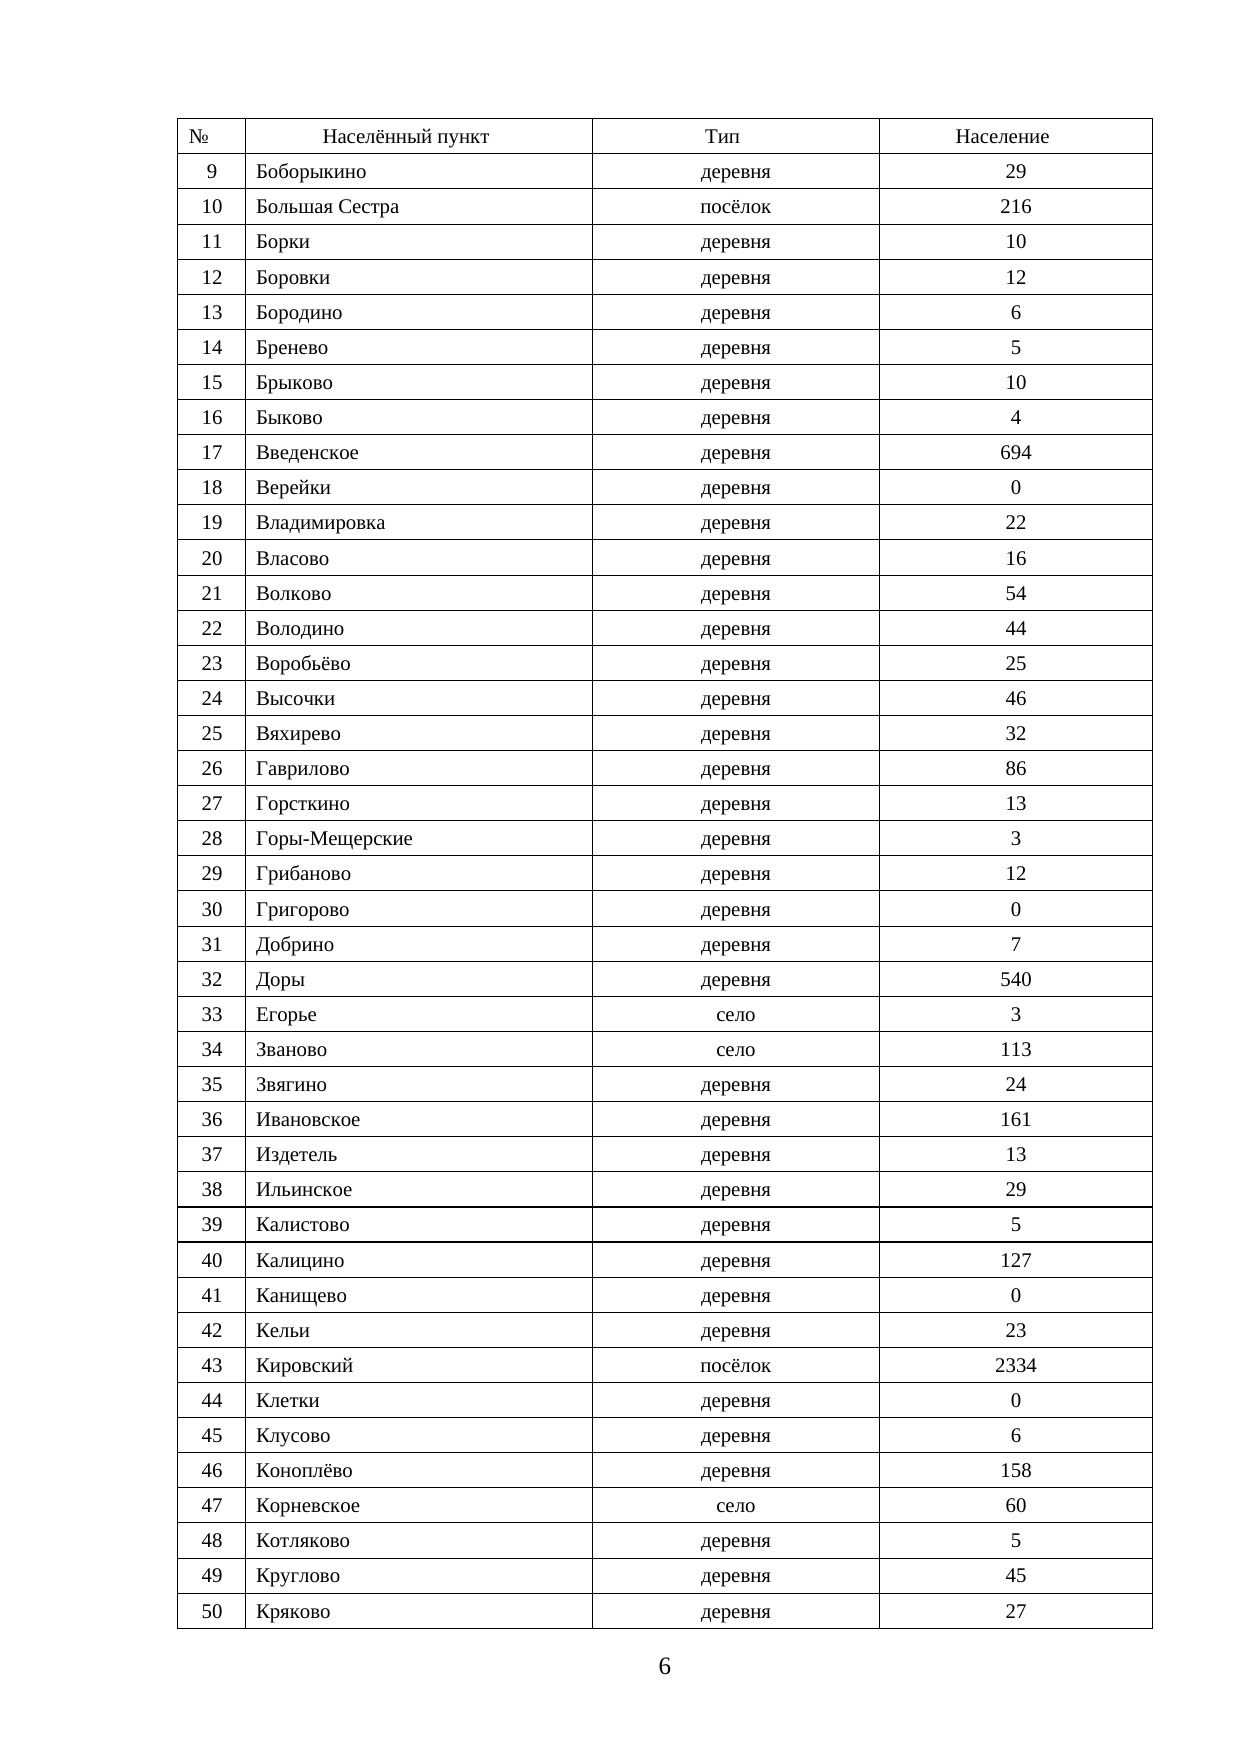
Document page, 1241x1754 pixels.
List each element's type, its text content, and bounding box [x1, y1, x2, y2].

table_cell деревня [593, 1102, 879, 1136]
table_cell деревня [593, 1453, 879, 1487]
table_cell деревня [593, 540, 879, 574]
table_cell Бородино [246, 295, 592, 329]
table_cell Воробьёво [246, 646, 592, 680]
table_header Население [880, 119, 1152, 153]
table_cell 44 [178, 1383, 245, 1417]
table_cell 7 [880, 927, 1152, 961]
table_cell деревня [593, 330, 879, 364]
table_cell 25 [178, 716, 245, 750]
table_cell Горы-Мещерские [246, 821, 592, 855]
table_cell 43 [178, 1348, 245, 1382]
table_cell Канищево [246, 1278, 592, 1312]
table_cell 39 [178, 1208, 245, 1241]
table_cell 13 [880, 1137, 1152, 1171]
table_cell 32 [178, 962, 245, 996]
table_cell 38 [178, 1172, 245, 1206]
table_cell 113 [880, 1032, 1152, 1066]
table_cell 5 [880, 1523, 1152, 1557]
table_cell 14 [178, 330, 245, 364]
table_cell деревня [593, 1172, 879, 1206]
table_cell 24 [880, 1067, 1152, 1101]
table_cell Корневское [246, 1488, 592, 1522]
table_cell деревня [593, 1067, 879, 1101]
table_cell деревня [593, 1278, 879, 1312]
table_cell 15 [178, 365, 245, 399]
table_cell Бренево [246, 330, 592, 364]
table_cell деревня [593, 1559, 879, 1592]
table_cell 3 [880, 997, 1152, 1031]
table_cell 6 [880, 1418, 1152, 1452]
table_cell деревня [593, 1418, 879, 1452]
table_cell 18 [178, 470, 245, 504]
table_cell 22 [880, 505, 1152, 539]
table_cell деревня [593, 786, 879, 820]
table_cell 19 [178, 505, 245, 539]
table_cell 9 [178, 154, 245, 188]
table_cell село [593, 997, 879, 1031]
table_cell деревня [593, 681, 879, 715]
table_cell Володино [246, 611, 592, 645]
table_cell деревня [593, 1313, 879, 1347]
table_cell 26 [178, 751, 245, 785]
table_cell 10 [178, 189, 245, 223]
table_cell деревня [593, 1383, 879, 1417]
table_cell 0 [880, 1383, 1152, 1417]
table_cell Ивановское [246, 1102, 592, 1136]
table_cell село [593, 1032, 879, 1066]
table_cell Верейки [246, 470, 592, 504]
table_cell 20 [178, 540, 245, 574]
table_cell 17 [178, 435, 245, 469]
table_cell 5 [880, 330, 1152, 364]
table_cell 46 [178, 1453, 245, 1487]
table_cell 46 [880, 681, 1152, 715]
table_cell Борки [246, 225, 592, 258]
table_cell 27 [178, 786, 245, 820]
table_cell 0 [880, 470, 1152, 504]
table_cell посёлок [593, 189, 879, 223]
table_cell 49 [178, 1559, 245, 1592]
table_cell 24 [178, 681, 245, 715]
table_cell 216 [880, 189, 1152, 223]
table_cell 16 [880, 540, 1152, 574]
table_cell Котляково [246, 1523, 592, 1557]
table_cell 28 [178, 821, 245, 855]
table_cell Владимировка [246, 505, 592, 539]
table_cell 30 [178, 891, 245, 926]
table_cell 12 [880, 856, 1152, 890]
table_cell деревня [593, 962, 879, 996]
table_cell 32 [880, 716, 1152, 750]
table_cell деревня [593, 1594, 879, 1628]
table_cell Грибаново [246, 856, 592, 890]
table_cell 86 [880, 751, 1152, 785]
table_cell 13 [178, 295, 245, 329]
table_cell 23 [880, 1313, 1152, 1347]
table_cell 11 [178, 225, 245, 258]
table_cell 33 [178, 997, 245, 1031]
table_cell 27 [880, 1594, 1152, 1628]
table_cell Гаврилово [246, 751, 592, 785]
table_cell Быково [246, 400, 592, 434]
table_cell Клетки [246, 1383, 592, 1417]
table_cell 54 [880, 576, 1152, 609]
table_cell 41 [178, 1278, 245, 1312]
table_cell 4 [880, 400, 1152, 434]
table_cell Кельи [246, 1313, 592, 1347]
table_cell Боборыкино [246, 154, 592, 188]
table_cell Звягино [246, 1067, 592, 1101]
table_cell 45 [880, 1559, 1152, 1592]
table_cell 48 [178, 1523, 245, 1557]
table_cell 37 [178, 1137, 245, 1171]
table_cell деревня [593, 1137, 879, 1171]
table_cell деревня [593, 716, 879, 750]
table_cell деревня [593, 1208, 879, 1241]
table_cell 50 [178, 1594, 245, 1628]
table_cell 10 [880, 225, 1152, 258]
table_cell Калистово [246, 1208, 592, 1241]
table_cell 36 [178, 1102, 245, 1136]
table_cell Егорье [246, 997, 592, 1031]
table_cell Власово [246, 540, 592, 574]
table_cell Издетель [246, 1137, 592, 1171]
table_cell Брыково [246, 365, 592, 399]
table_cell 158 [880, 1453, 1152, 1487]
table_cell деревня [593, 435, 879, 469]
table_cell 12 [880, 260, 1152, 294]
table_cell 60 [880, 1488, 1152, 1522]
table_cell деревня [593, 400, 879, 434]
table_cell деревня [593, 154, 879, 188]
table_cell Кировский [246, 1348, 592, 1382]
table_cell Волково [246, 576, 592, 609]
table_cell село [593, 1488, 879, 1522]
table_cell Григорово [246, 891, 592, 926]
table_cell 6 [880, 295, 1152, 329]
table_cell 34 [178, 1032, 245, 1066]
table_cell 29 [178, 856, 245, 890]
table_header Населённый пункт [246, 119, 592, 153]
table_cell деревня [593, 856, 879, 890]
table_cell 0 [880, 1278, 1152, 1312]
table_header № [178, 119, 245, 153]
table_cell 5 [880, 1208, 1152, 1241]
table_cell деревня [593, 927, 879, 961]
table_cell посёлок [593, 1348, 879, 1382]
table_cell 25 [880, 646, 1152, 680]
table_cell 45 [178, 1418, 245, 1452]
table_cell 2334 [880, 1348, 1152, 1382]
table_cell Калицино [246, 1243, 592, 1277]
table_cell 44 [880, 611, 1152, 645]
table_cell Званово [246, 1032, 592, 1066]
table_cell деревня [593, 260, 879, 294]
table_cell деревня [593, 1243, 879, 1277]
table_cell деревня [593, 611, 879, 645]
table_cell Вяхирево [246, 716, 592, 750]
table_cell 10 [880, 365, 1152, 399]
table_cell Кряково [246, 1594, 592, 1628]
table_cell деревня [593, 225, 879, 258]
table_cell 42 [178, 1313, 245, 1347]
table_cell Боровки [246, 260, 592, 294]
table_cell деревня [593, 505, 879, 539]
table_cell 0 [880, 891, 1152, 926]
table_cell 40 [178, 1243, 245, 1277]
table_cell деревня [593, 821, 879, 855]
table_cell 23 [178, 646, 245, 680]
table_cell 161 [880, 1102, 1152, 1136]
table_cell деревня [593, 891, 879, 926]
table_cell Ильинское [246, 1172, 592, 1206]
table_cell 12 [178, 260, 245, 294]
table_cell 13 [880, 786, 1152, 820]
table_cell деревня [593, 646, 879, 680]
table_cell Высочки [246, 681, 592, 715]
table_cell деревня [593, 365, 879, 399]
table_cell Введенское [246, 435, 592, 469]
table_cell 16 [178, 400, 245, 434]
table_cell деревня [593, 751, 879, 785]
table_cell 29 [880, 154, 1152, 188]
table_cell 31 [178, 927, 245, 961]
table_cell Добрино [246, 927, 592, 961]
table_cell Доры [246, 962, 592, 996]
table_cell 694 [880, 435, 1152, 469]
table_cell 540 [880, 962, 1152, 996]
table_cell деревня [593, 576, 879, 609]
table_cell Клусово [246, 1418, 592, 1452]
table_cell Коноплёво [246, 1453, 592, 1487]
table_cell деревня [593, 295, 879, 329]
table_cell деревня [593, 470, 879, 504]
table_cell 127 [880, 1243, 1152, 1277]
table_cell 21 [178, 576, 245, 609]
table_cell 3 [880, 821, 1152, 855]
table_cell Горсткино [246, 786, 592, 820]
table_cell 47 [178, 1488, 245, 1522]
table_header Тип [593, 119, 879, 153]
table_cell Большая Сестра [246, 189, 592, 223]
table_cell деревня [593, 1523, 879, 1557]
table_cell 22 [178, 611, 245, 645]
table_cell 29 [880, 1172, 1152, 1206]
table_cell Круглово [246, 1559, 592, 1592]
table_cell 35 [178, 1067, 245, 1101]
